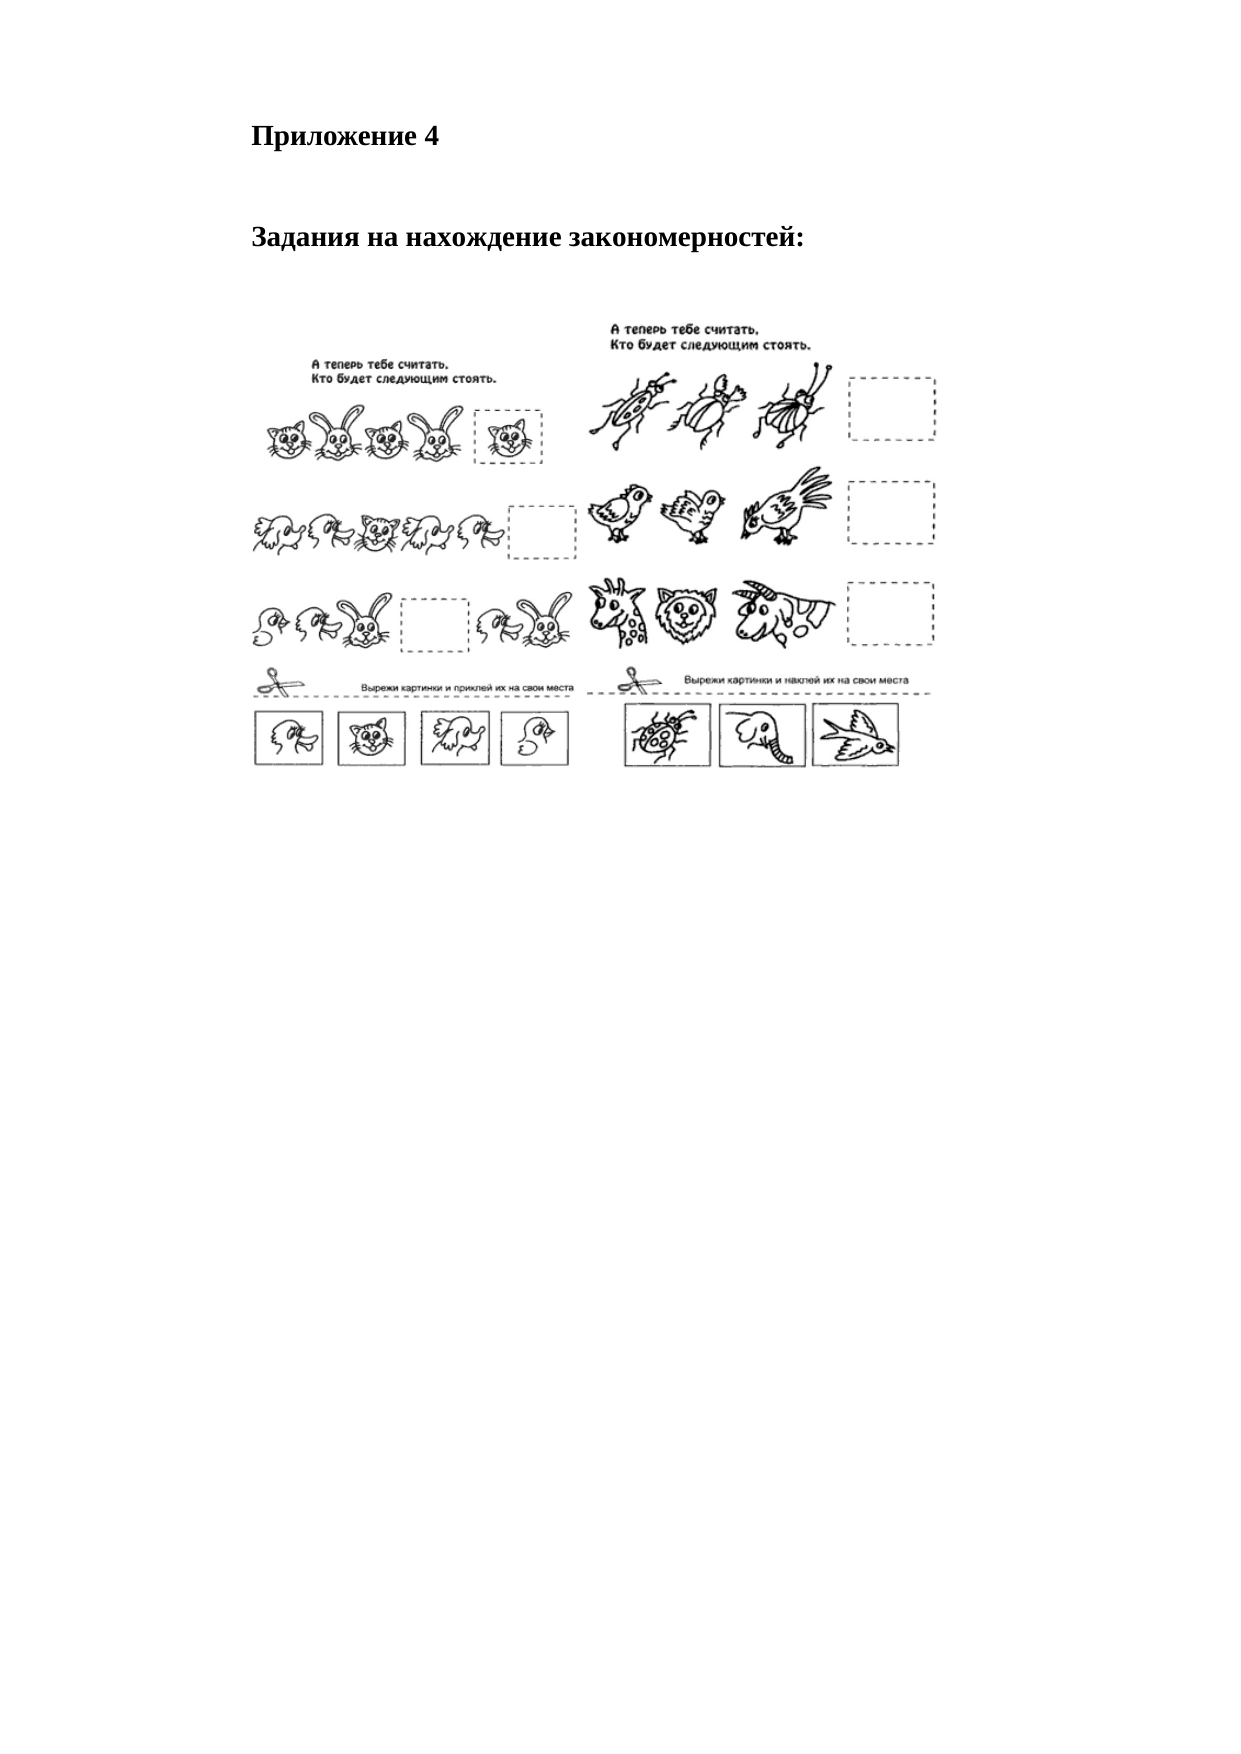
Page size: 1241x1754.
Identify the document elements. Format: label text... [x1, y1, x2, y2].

picture [586, 319, 939, 771]
picture [251, 355, 580, 771]
subtitle Приложение 4 [177, 118, 1152, 152]
text Задания на нахождение закономерностей: [177, 219, 1152, 252]
